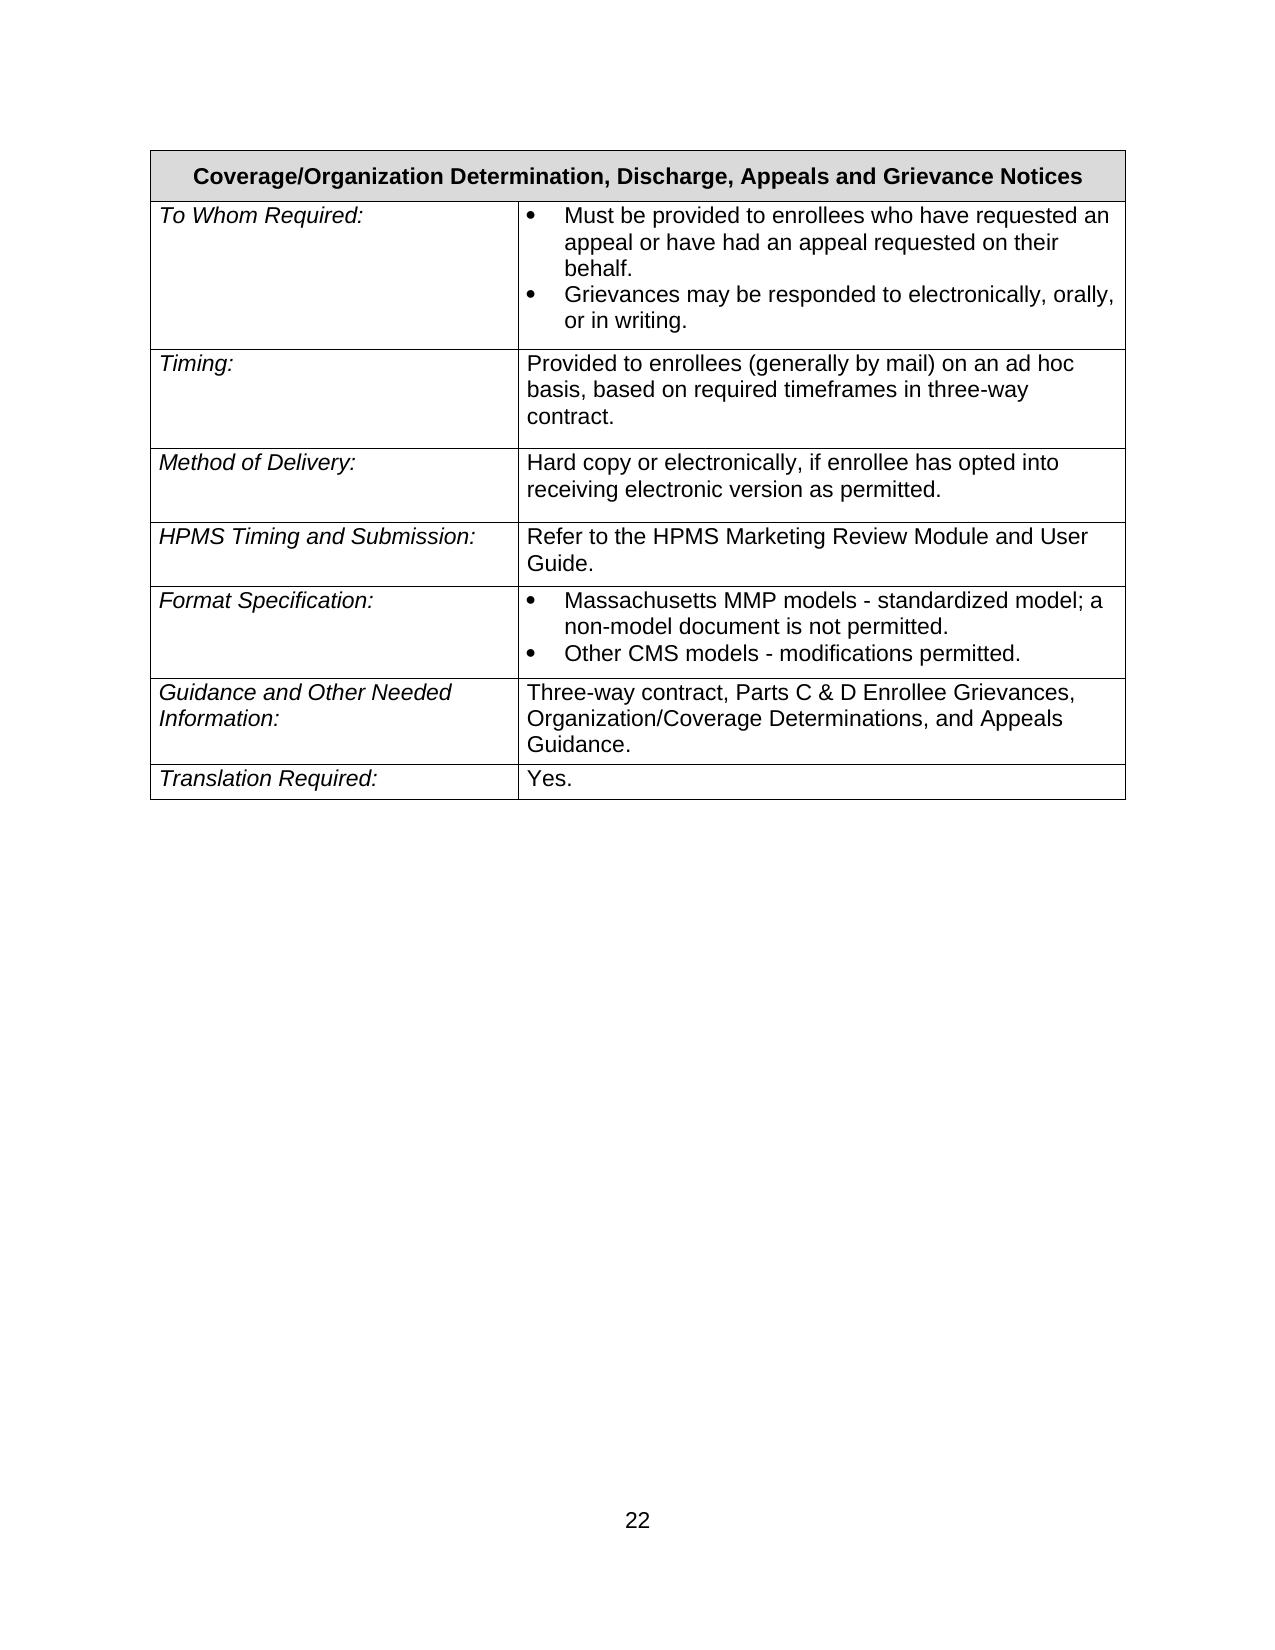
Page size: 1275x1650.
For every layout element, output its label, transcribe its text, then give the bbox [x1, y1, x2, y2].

table_header Coverage/Organization Determination, Discharge, Appeals and Grievance Notices [151, 151, 1125, 201]
table_cell Refer to the HPMS Marketing Review Module and User Guide. [519, 523, 1125, 586]
table_cell Provided to enrollees (generally by mail) on an ad hoc basis, based on required timeframes in three-way contract. [519, 350, 1125, 448]
table_cell Three-way contract, Parts C & D Enrollee Grievances, Organization/Coverage Determinations, and Appeals Guidance. [519, 679, 1125, 764]
table_cell Massachusetts MMP models - standardized model; a non-model document is not permitted. Other CMS models - modifications permitted. [519, 587, 1125, 678]
table_cell Yes. [519, 765, 1125, 798]
table_cell Hard copy or electronically, if enrollee has opted into receiving electronic version as permitted. [519, 449, 1125, 522]
table_cell Must be provided to enrollees who have requested an appeal or have had an appeal requested on their behalf. Grievances may be responded to electronically, orally, or in writing. [519, 202, 1125, 349]
table_cell HPMS Timing and Submission: [151, 523, 518, 586]
table_cell To Whom Required: [151, 202, 518, 349]
table_cell Timing: [151, 350, 518, 448]
table_cell Format Specification: [151, 587, 518, 678]
table_cell Method of Delivery: [151, 449, 518, 522]
table_cell Guidance and Other Needed Information: [151, 679, 518, 764]
table_cell Translation Required: [151, 765, 518, 798]
